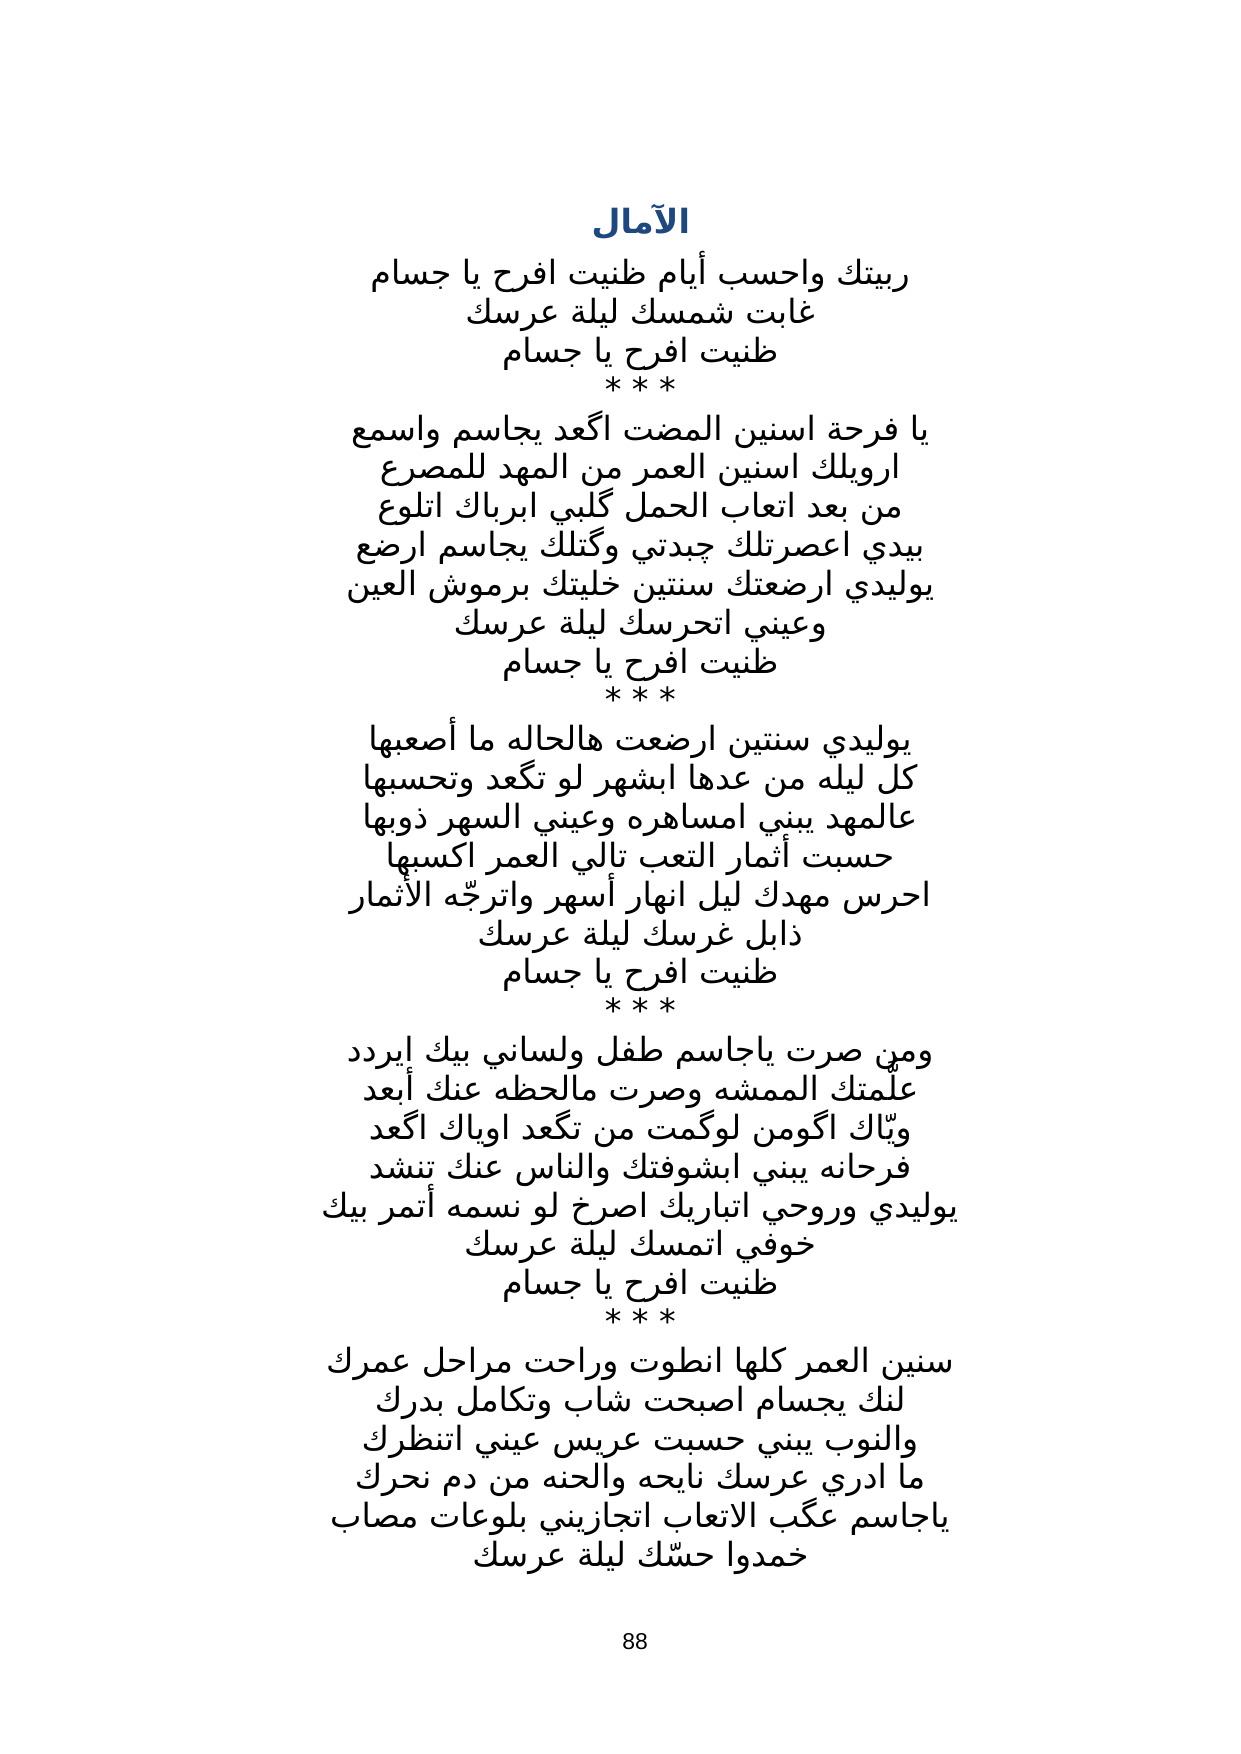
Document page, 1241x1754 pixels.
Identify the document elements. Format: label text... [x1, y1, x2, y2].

text يا فرحة اسنين المضت اگعد يجاسم واسمع [148, 409, 1122, 448]
subtitle الآمال [148, 202, 1122, 241]
text لنك يجسام اصبحت شاب وتكامل بدرك [148, 1380, 1122, 1419]
text حسبت أثمار التعب تالي العمر اكسبها [148, 836, 1122, 875]
text يوليدي وروحي اتباريك اصرخ لو نسمه أتمر بيك [148, 1186, 1122, 1225]
text ذابل غرسك ليلة عرسك [148, 914, 1122, 953]
text ما ادري عرسك نايحه والحنه من دم نحرك [148, 1458, 1122, 1497]
text كل ليله من عدها ابشهر لو تگعد وتحسبها [148, 759, 1122, 797]
text سنين العمر كلها انطوت وراحت مراحل عمرك [148, 1341, 1122, 1380]
text خوفي اتمسك ليلة عرسك [148, 1225, 1122, 1264]
text * * * [148, 681, 1122, 720]
text ظنيت افرح يا جسام [148, 642, 1122, 681]
text ويّاك اگومن لوگمت من تگعد اوياك اگعد [148, 1108, 1122, 1147]
text ياجاسم عگب الاتعاب اتجازيني بلوعات مصاب [148, 1497, 1122, 1536]
text بيدي اعصرتلك چبدتي وگتلك يجاسم ارضع [148, 526, 1122, 564]
text ارويلك اسنين العمر من المهد للمصرع [148, 448, 1122, 487]
text يوليدي سنتين ارضعت هالحاله ما أصعبها [148, 720, 1122, 759]
text علَّمتك الممشه وصرت مالحظه عنك أبعد [148, 1069, 1122, 1108]
text من بعد اتعاب الحمل گلبي ابرباك اتلوع [148, 487, 1122, 526]
text ظنيت افرح يا جسام [148, 953, 1122, 992]
text فرحانه يبني ابشوفتك والناس عنك تنشد [148, 1147, 1122, 1186]
text والنوب يبني حسبت عريس عيني اتنظرك [148, 1419, 1122, 1458]
text غابت شمسك ليلة عرسك [148, 292, 1122, 331]
text احرس مهدك ليل انهار أسهر واترجّه الأثمار [148, 875, 1122, 914]
text * * * [148, 992, 1122, 1031]
text ومن صرت ياجاسم طفل ولساني بيك ايردد [148, 1031, 1122, 1069]
text يوليدي ارضعتك سنتين خليتك برموش العين [148, 564, 1122, 603]
text ظنيت افرح يا جسام [148, 1264, 1122, 1303]
text * * * [148, 370, 1122, 409]
text خمدوا حسّك ليلة عرسك [148, 1536, 1122, 1574]
text عالمهد يبني امساهره وعيني السهر ذوبها [148, 797, 1122, 836]
text ربيتك واحسب أيام ظنيت افرح يا جسام [148, 253, 1122, 292]
text وعيني اتحرسك ليلة عرسك [148, 603, 1122, 642]
text * * * [148, 1303, 1122, 1341]
text ظنيت افرح يا جسام [148, 331, 1122, 370]
